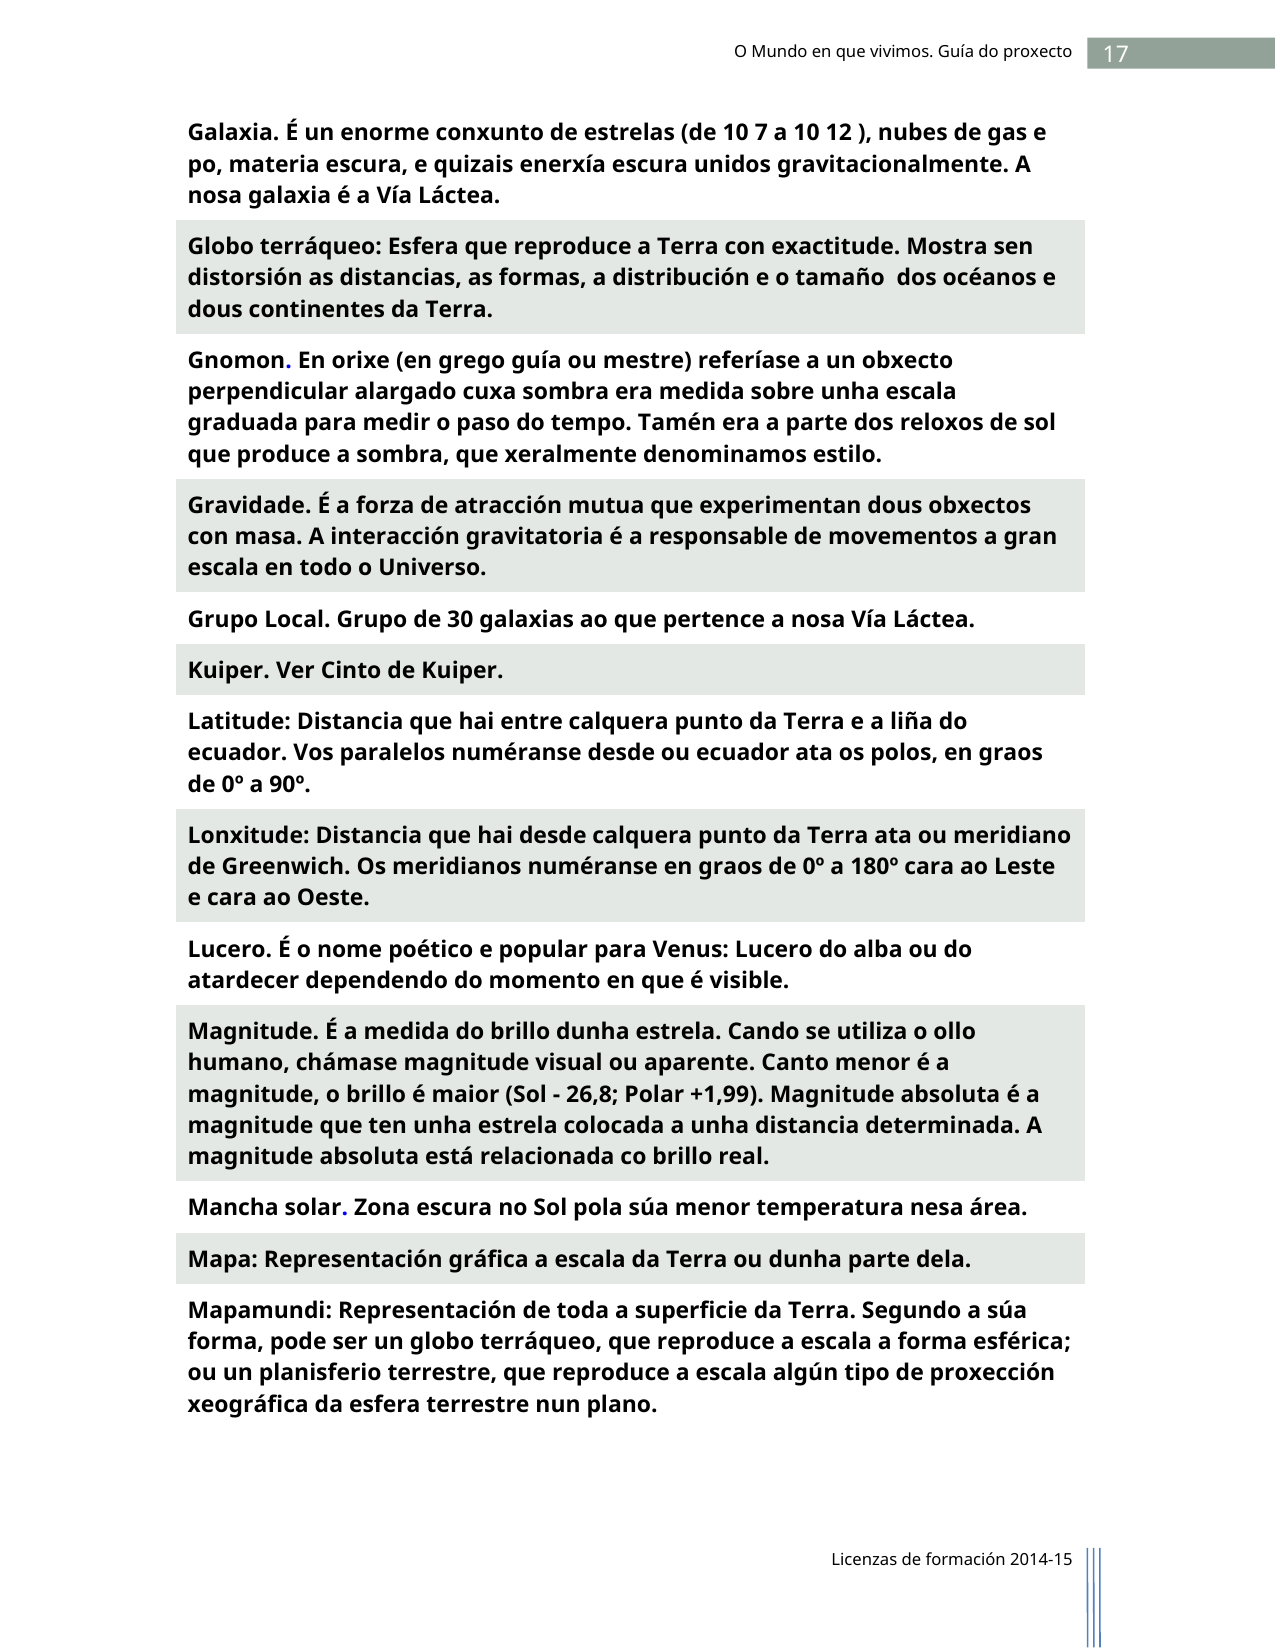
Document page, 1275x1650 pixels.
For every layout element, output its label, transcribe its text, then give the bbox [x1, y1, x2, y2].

table_cell Mapa: Representación gráfica a escala da Terra ou dunha parte dela. [176, 1233, 1085, 1284]
table_cell Lucero. É o nome poético e popular para Venus: Lucero do alba ou do atardecer dependendo do momento en que é visible. [176, 923, 1085, 1005]
table_cell Globo terráqueo: Esfera que reproduce a Terra con exactitude. Mostra sen distorsión as distancias, as formas, a distribución e o tamaño dos océanos e dous continentes da Terra. [176, 220, 1085, 334]
table_cell Magnitude. É a medida do brillo dunha estrela. Cando se utiliza o ollo humano, chámase magnitude visual ou aparente. Canto menor é a magnitude, o brillo é maior (Sol - 26,8; Polar +1,99). Magnitude absoluta é a magnitude que ten unha estrela colocada a unha distancia determinada. A magnitude absoluta está relacionada co brillo real. [176, 1005, 1085, 1181]
table_cell Kuiper. Ver Cinto de Kuiper. [176, 644, 1085, 695]
table_cell Grupo Local. Grupo de 30 galaxias ao que pertence a nosa Vía Láctea. [176, 593, 1085, 644]
table_cell Gnomon. En orixe (en grego guía ou mestre) referíase a un obxecto perpendicular alargado cuxa sombra era medida sobre unha escala graduada para medir o paso do tempo. Tamén era a parte dos reloxos de sol que produce a sombra, que xeralmente denominamos estilo. [176, 334, 1085, 479]
table_cell Latitude: Distancia que hai entre calquera punto da Terra e a liña do ecuador. Vos paralelos numéranse desde ou ecuador ata os polos, en graos de 0º a 90º. [176, 695, 1085, 809]
table_cell Gravidade. É a forza de atracción mutua que experimentan dous obxectos con masa. A interacción gravitatoria é a responsable de movementos a gran escala en todo o Universo. [176, 479, 1085, 592]
table_cell Galaxia. É un enorme conxunto de estrelas (de 10 7 a 10 12 ), nubes de gas e po, materia escura, e quizais enerxía escura unidos gravitacionalmente. A nosa galaxia é a Vía Láctea. [176, 106, 1085, 220]
table_cell Mancha solar. Zona escura no Sol pola súa menor temperatura nesa área. [176, 1181, 1085, 1232]
table_cell Lonxitude: Distancia que hai desde calquera punto da Terra ata ou meridiano de Greenwich. Os meridianos numéranse en graos de 0º a 180º cara ao Leste e cara ao Oeste. [176, 809, 1085, 922]
table_cell Mapamundi: Representación de toda a superficie da Terra. Segundo a súa forma, pode ser un globo terráqueo, que reproduce a escala a forma esférica; ou un planisferio terrestre, que reproduce a escala algún tipo de proxección xeográfica da esfera terrestre nun plano. [176, 1284, 1085, 1429]
